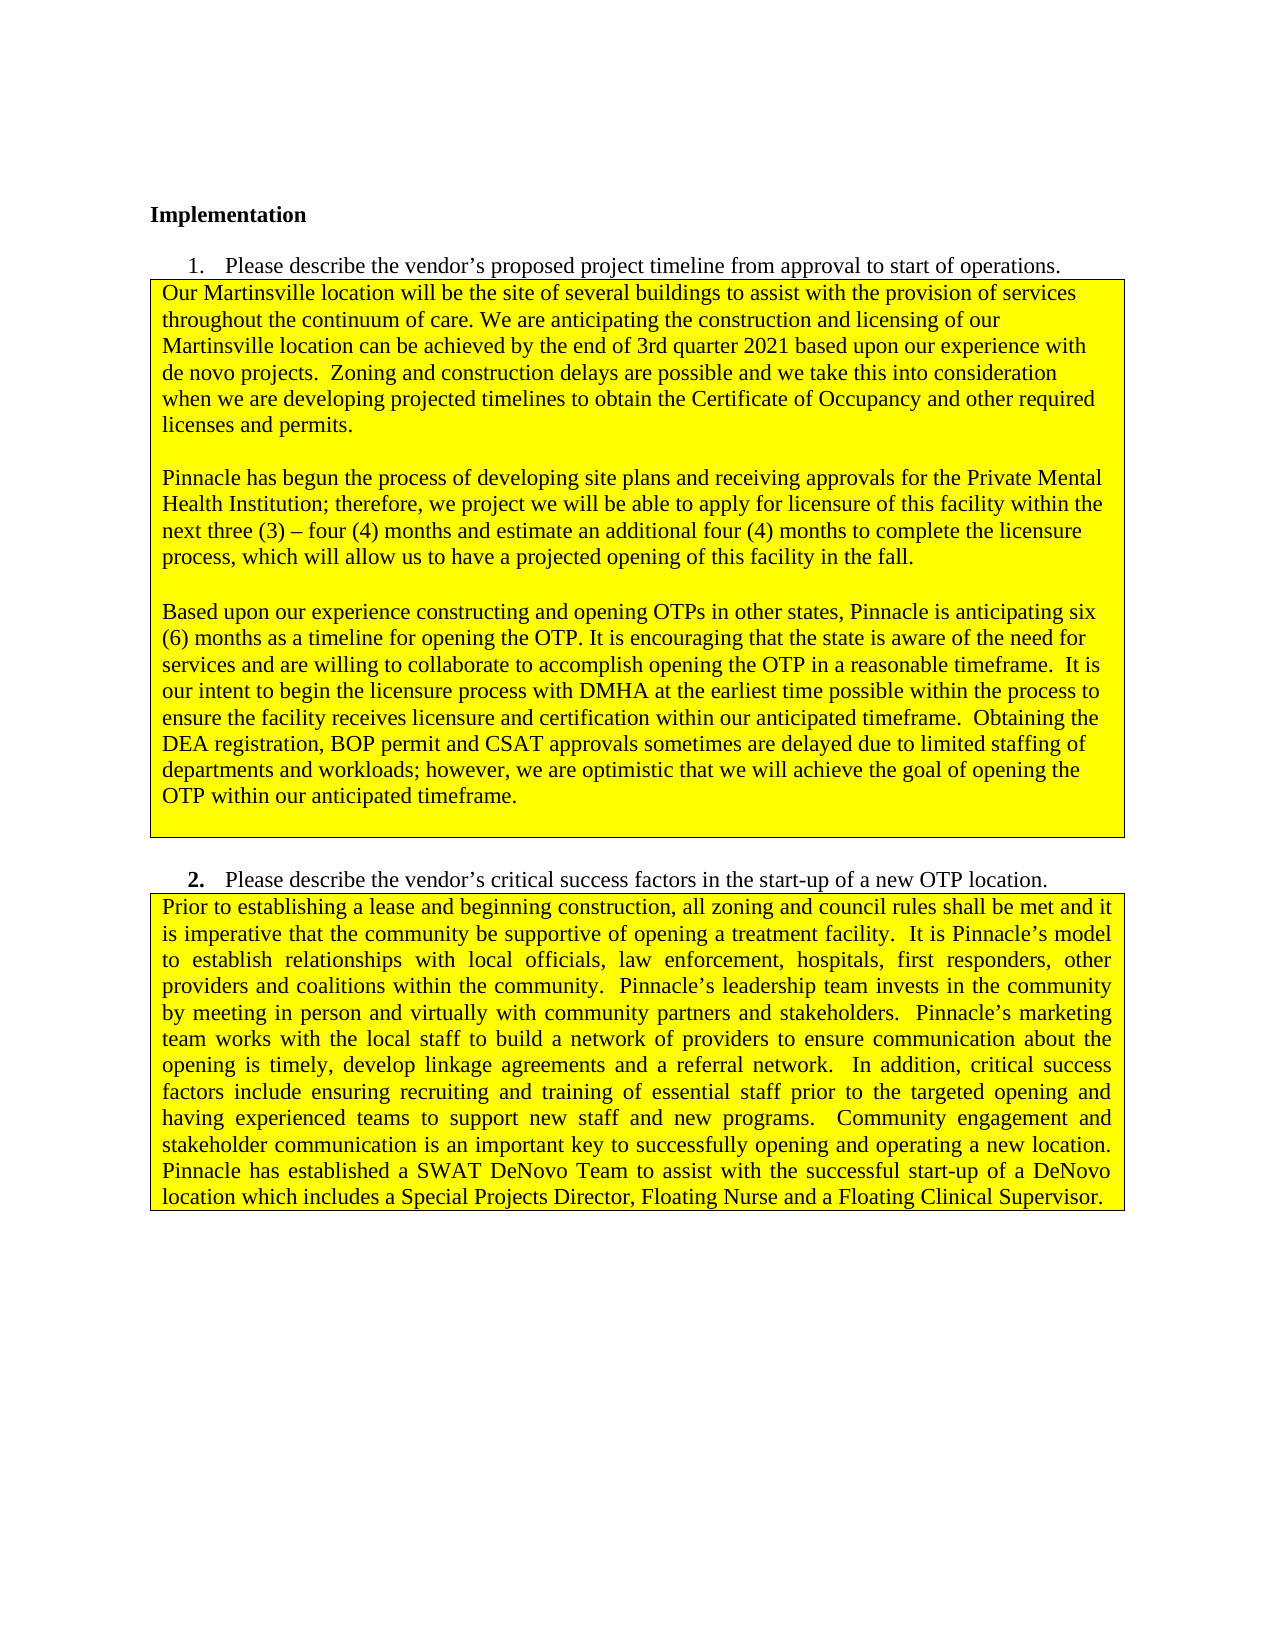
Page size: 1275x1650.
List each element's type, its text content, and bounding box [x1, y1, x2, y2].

list Please describe the vendor’s critical success factors in the start-up of a new OTP location. [187, 866, 1125, 892]
table_header Prior to establishing a lease and beginning construction, all zoning and council rules shall be met and it is imperative that the community be supportive of opening a treatment facility. It is Pinnacle’s model to establish relationships with local officials, law enforcement, hospitals, first responders, other providers and coalitions within the community. Pinnacle’s leadership team invests in the community by meeting in person and virtually with community partners and stakeholders. Pinnacle’s marketing team works with the local staff to build a network of providers to ensure communication about the opening is timely, develop linkage agreements and a referral network. In addition, critical success factors include ensuring recruiting and training of essential staff prior to the targeted opening and having experienced teams to support new staff and new programs. Community engagement and stakeholder communication is an important key to successfully opening and operating a new location. Pinnacle has established a SWAT DeNovo Team to assist with the successful start-up of a DeNovo location which includes a Special Projects Director, Floating Nurse and a Floating Clinical Supervisor. [151, 894, 1124, 1210]
list Please describe the vendor’s proposed project timeline from approval to start of operations. [187, 252, 1125, 278]
table_header Our Martinsville location will be the site of several buildings to assist with the provision of services throughout the continuum of care. We are anticipating the construction and licensing of our Martinsville location can be achieved by the end of 3rd quarter 2021 based upon our experience with de novo projects. Zoning and construction delays are possible and we take this into consideration when we are developing projected timelines to obtain the Certificate of Occupancy and other required licenses and permits. Pinnacle has begun the process of developing site plans and receiving approvals for the Private Mental Health Institution; therefore, we project we will be able to apply for licensure of this facility within the next three (3) – four (4) months and estimate an additional four (4) months to complete the licensure process, which will allow us to have a projected opening of this facility in the fall. Based upon our experience constructing and opening OTPs in other states, Pinnacle is anticipating six (6) months as a timeline for opening the OTP. It is encouraging that the state is aware of the need for services and are willing to collaborate to accomplish opening the OTP in a reasonable timeframe. It is our intent to begin the licensure process with DMHA at the earliest time possible within the process to ensure the facility receives licensure and certification within our anticipated timeframe. Obtaining the DEA registration, BOP permit and CSAT approvals sometimes are delayed due to limited staffing of departments and workloads; however, we are optimistic that we will achieve the goal of opening the OTP within our anticipated timeframe. [151, 280, 1124, 837]
text Implementation [150, 201, 1125, 227]
